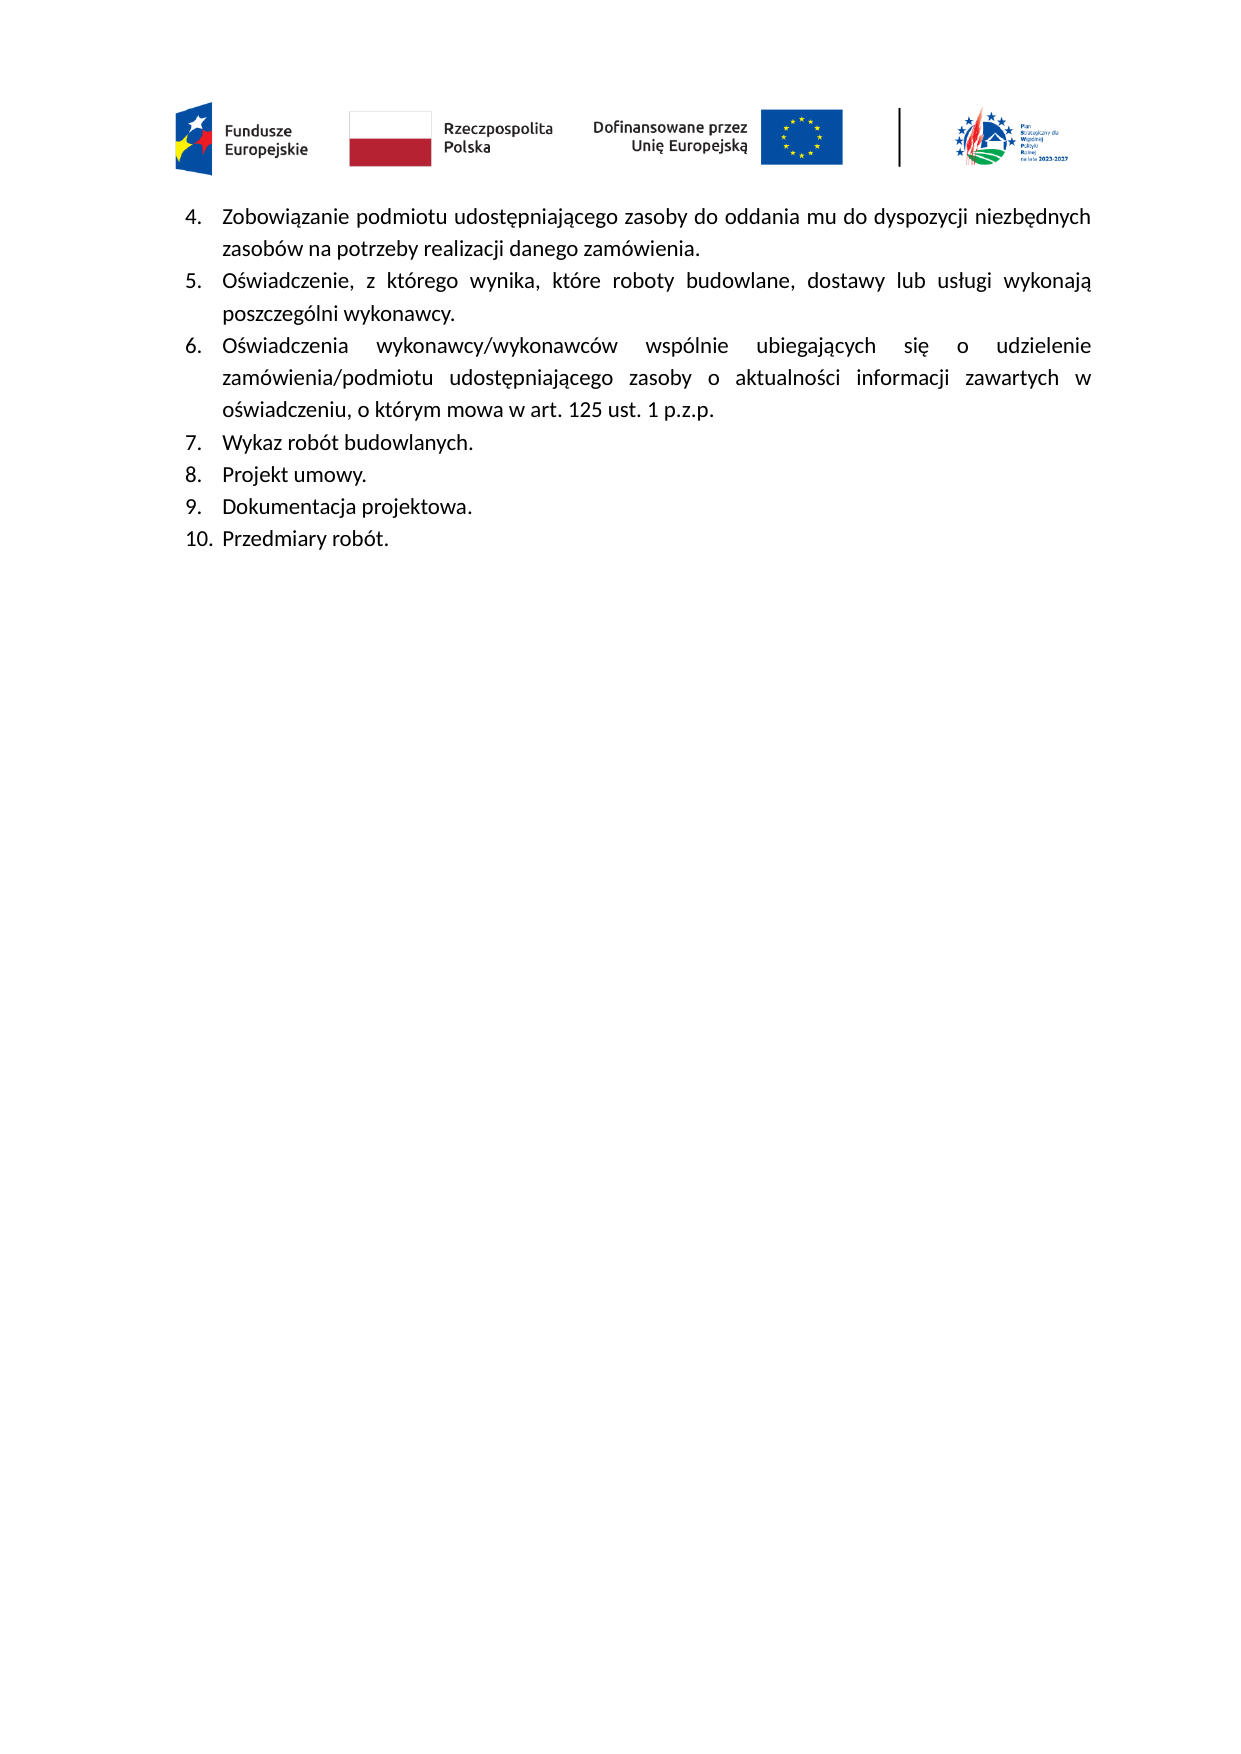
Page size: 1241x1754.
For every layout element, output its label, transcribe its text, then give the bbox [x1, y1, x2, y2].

list Wykaz robót budowlanych. [185, 428, 1093, 456]
list Przedmiary robót. [185, 524, 1093, 552]
list Projekt umowy. [185, 460, 1093, 488]
list Oświadczenie, z którego wynika, które roboty budowlane, dostawy lub usługi wykonają poszczególni wykonawcy. [185, 267, 1093, 327]
picture [147, 73, 1093, 203]
list Dokumentacja projektowa. [185, 492, 1093, 520]
list Oświadczenia wykonawcy/wykonawców wspólnie ubiegających się o udzielenie zamówienia/podmiotu udostępniającego zasoby o aktualności informacji zawartych w oświadczeniu, o którym mowa w art. 125 ust. 1 p.z.p. [185, 331, 1093, 423]
list Zobowiązanie podmiotu udostępniającego zasoby do oddania mu do dyspozycji niezbędnych zasobów na potrzeby realizacji danego zamówienia. [185, 203, 1093, 262]
